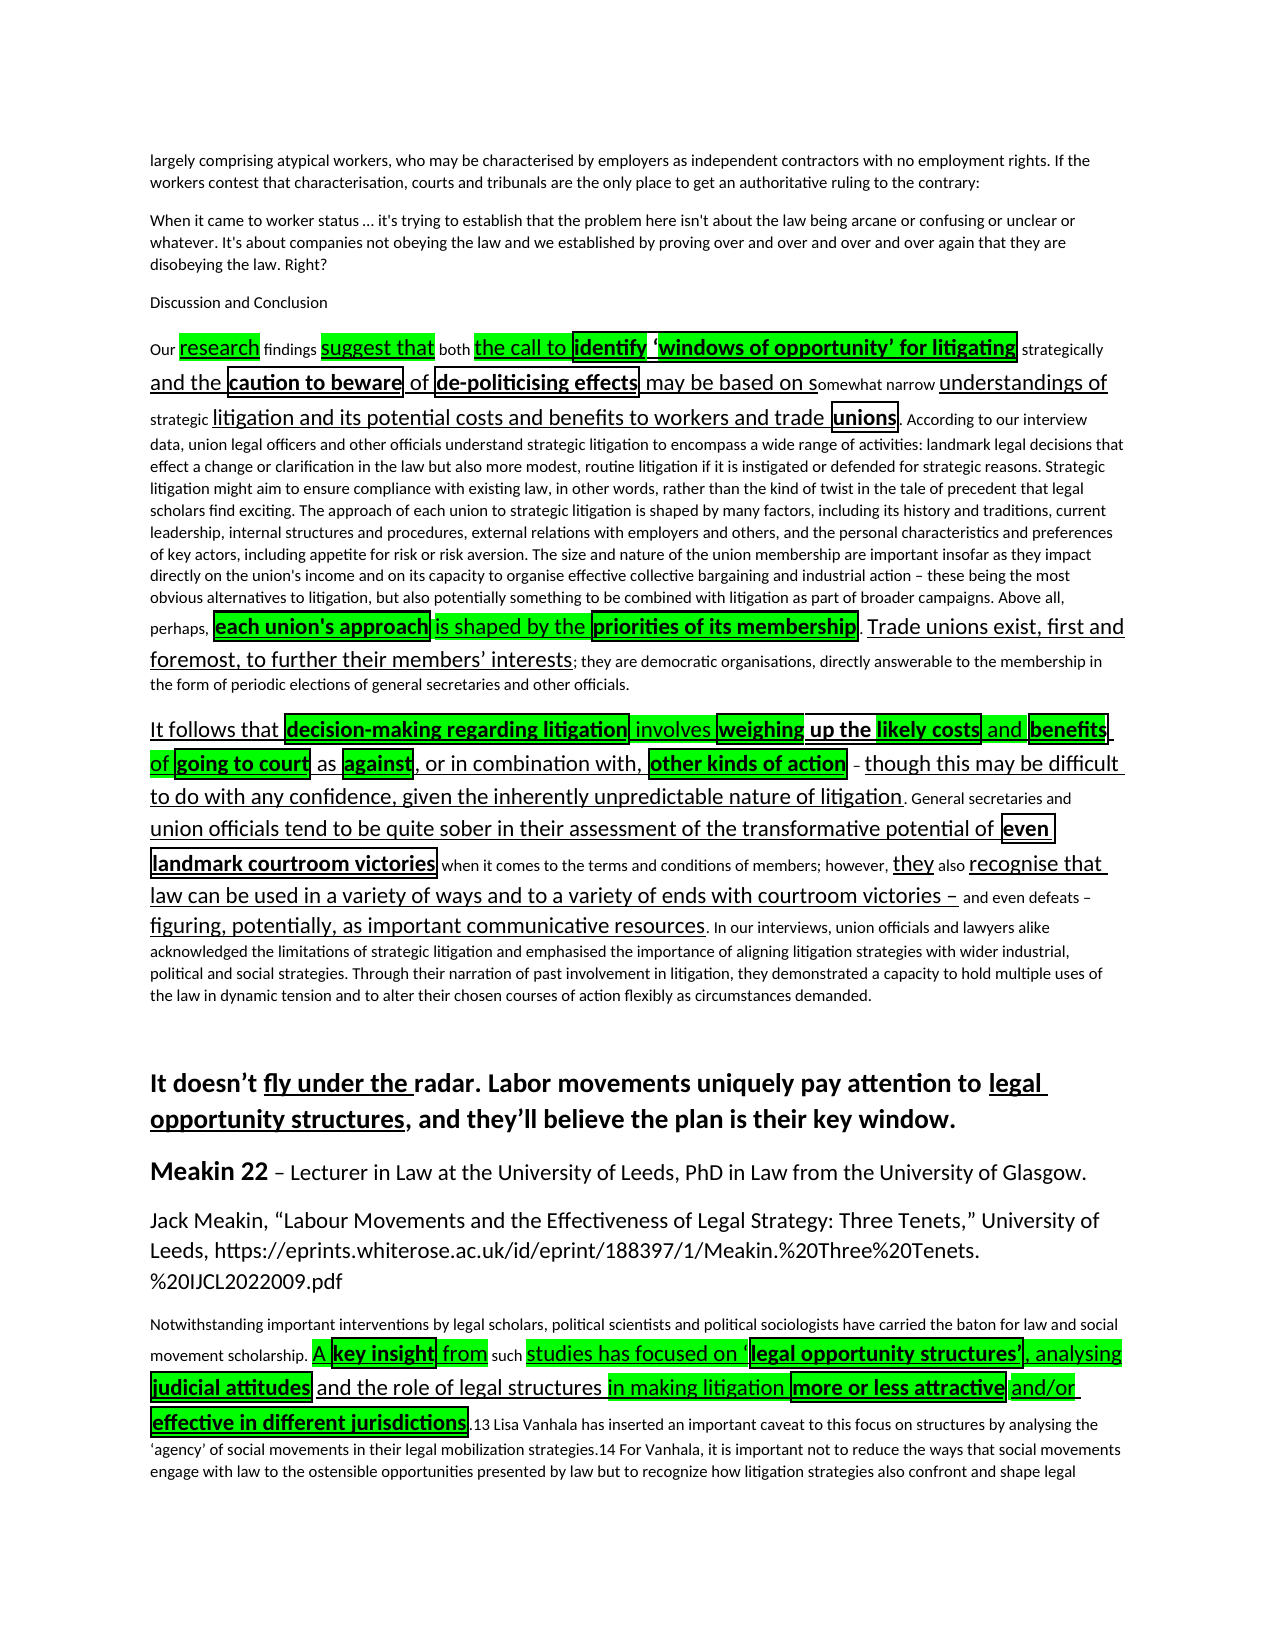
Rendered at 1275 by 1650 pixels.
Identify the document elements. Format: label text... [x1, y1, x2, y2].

text When it came to worker status … it's trying to establish that the problem here isn't about the law being arcane or confusing or unclear or whatever. It's about companies not obeying the law and we established by proving over and over and over and over again that they are disobeying the law. Right? [150, 210, 1125, 274]
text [150, 1314, 1125, 1482]
text It follows that decision-making regarding litigation involves weighing up the likely costs and benefits of going to court as against, or in combination with, other kinds of action – though this may be difficult to do with any confidence, given the inherently unpredictable nature of litigation. General secretaries and union officials tend to be quite sober in their assessment of the transformative potential of even landmark courtroom victories when it comes to the terms and conditions of members; however, they also recognise that law can be used in a variety of ways and to a variety of ends with courtroom victories – and even defeats – figuring, potentially, as important communicative resources. In our interviews, union officials and lawyers alike acknowledged the limitations of strategic litigation and emphasised the importance of aligning litigation strategies with wider industrial, political and social strategies. Through their narration of past involvement in litigation, they demonstrated a capacity to hold multiple uses of the law in dynamic tension and to alter their chosen courses of action flexibly as circumstances demanded. [150, 713, 1125, 1005]
text Our research findings suggest that both the call to identify ‘windows of opportunity’ for litigating strategically and the caution to beware of de-politicising effects may be based on somewhat narrow understandings of strategic litigation and its potential costs and benefits to workers and trade unions. According to our interview data, union legal officers and other officials understand strategic litigation to encompass a wide range of activities: landmark legal decisions that effect a change or clarification in the law but also more modest, routine litigation if it is instigated or defended for strategic reasons. Strategic litigation might aim to ensure compliance with existing law, in other words, rather than the kind of twist in the tale of precedent that legal scholars find exciting. The approach of each union to strategic litigation is shaped by many factors, including its history and traditions, current leadership, internal structures and procedures, external relations with employers and others, and the personal characteristics and preferences of key actors, including appetite for risk or risk aversion. The size and nature of the union membership are important insofar as they impact directly on the union's income and on its capacity to organise effective collective bargaining and industrial action – these being the most obvious alternatives to litigation, but also potentially something to be combined with litigation as part of broader campaigns. Above all, perhaps, each union's approach is shaped by the priorities of its membership. Trade unions exist, first and foremost, to further their members’ interests; they are democratic organisations, directly answerable to the membership in the form of periodic elections of general secretaries and other officials. [150, 331, 1125, 694]
text Discussion and Conclusion [150, 293, 1125, 313]
subtitle It doesn’t fly under the radar. Labor movements uniquely pay attention to legal opportunity structures, and they’ll believe the plan is their key window. [150, 1066, 1125, 1135]
text Meakin 22 – Lecturer in Law at the University of Leeds, PhD in Law from the University of Glasgow. [150, 1154, 1125, 1187]
text Jack Meakin, “Labour Movements and the Effectiveness of Legal Strategy: Three Tenets,” University of Leeds, https://eprints.whiterose.ac.uk/id/eprint/188397/1/Meakin.%20Three%20Tenets.%20IJCL2022009.pdf [150, 1206, 1125, 1295]
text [150, 150, 1125, 192]
